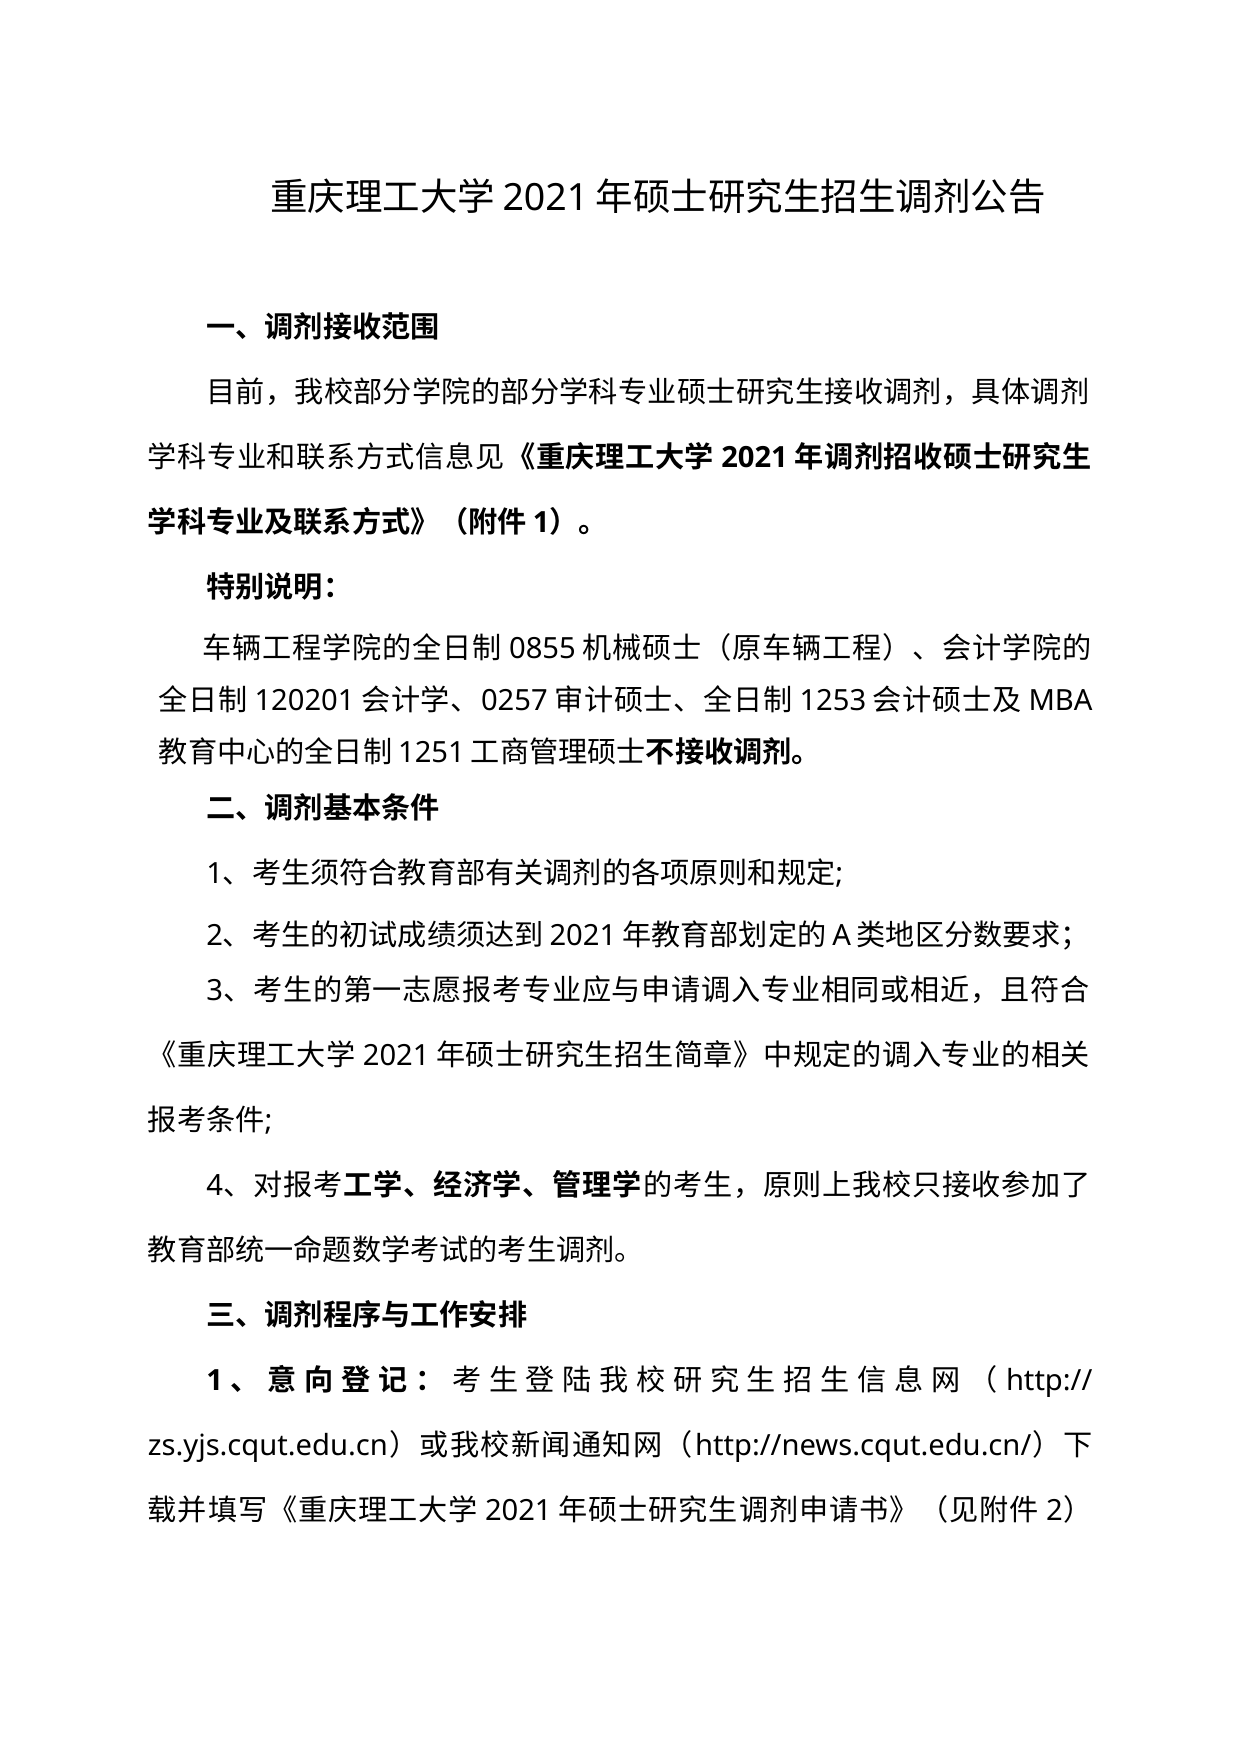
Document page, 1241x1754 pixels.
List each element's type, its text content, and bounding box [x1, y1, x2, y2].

text 1、考生须符合教育部有关调剂的各项原则和规定; [148, 838, 1092, 903]
text 三、调剂程序与工作安排 [148, 1280, 1092, 1345]
text 目前，我校部分学院的部分学科专业硕士研究生接收调剂，具体调剂学科专业和联系方式信息见《重庆理工大学2021年调剂招收硕士研究生学科专业及联系方式》（附件1）。 [148, 357, 1092, 552]
text 二、调剂基本条件 [148, 773, 1092, 838]
text 3、考生的第一志愿报考专业应与申请调入专业相同或相近，且符合《重庆理工大学2021年硕士研究生招生简章》中规定的调入专业的相关报考条件; [148, 955, 1092, 1150]
text 2、考生的初试成绩须达到2021年教育部划定的A类地区分数要求； [148, 903, 1092, 955]
text 4、对报考工学、经济学、管理学的考生，原则上我校只接收参加了教育部统一命题数学考试的考生调剂。 [148, 1150, 1092, 1280]
text 车辆工程学院的全日制0855机械硕士（原车辆工程）、会计学院的全日制120201会计学、0257审计硕士、全日制1253会计硕士及MBA教育中心的全日制1251工商管理硕士不接收调剂。 [159, 617, 1092, 773]
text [148, 1345, 1092, 1540]
text 重庆理工大学2021年硕士研究生招生调剂公告 [148, 162, 1092, 227]
text 特别说明： [148, 552, 1092, 617]
text 一、调剂接收范围 [148, 292, 1092, 357]
